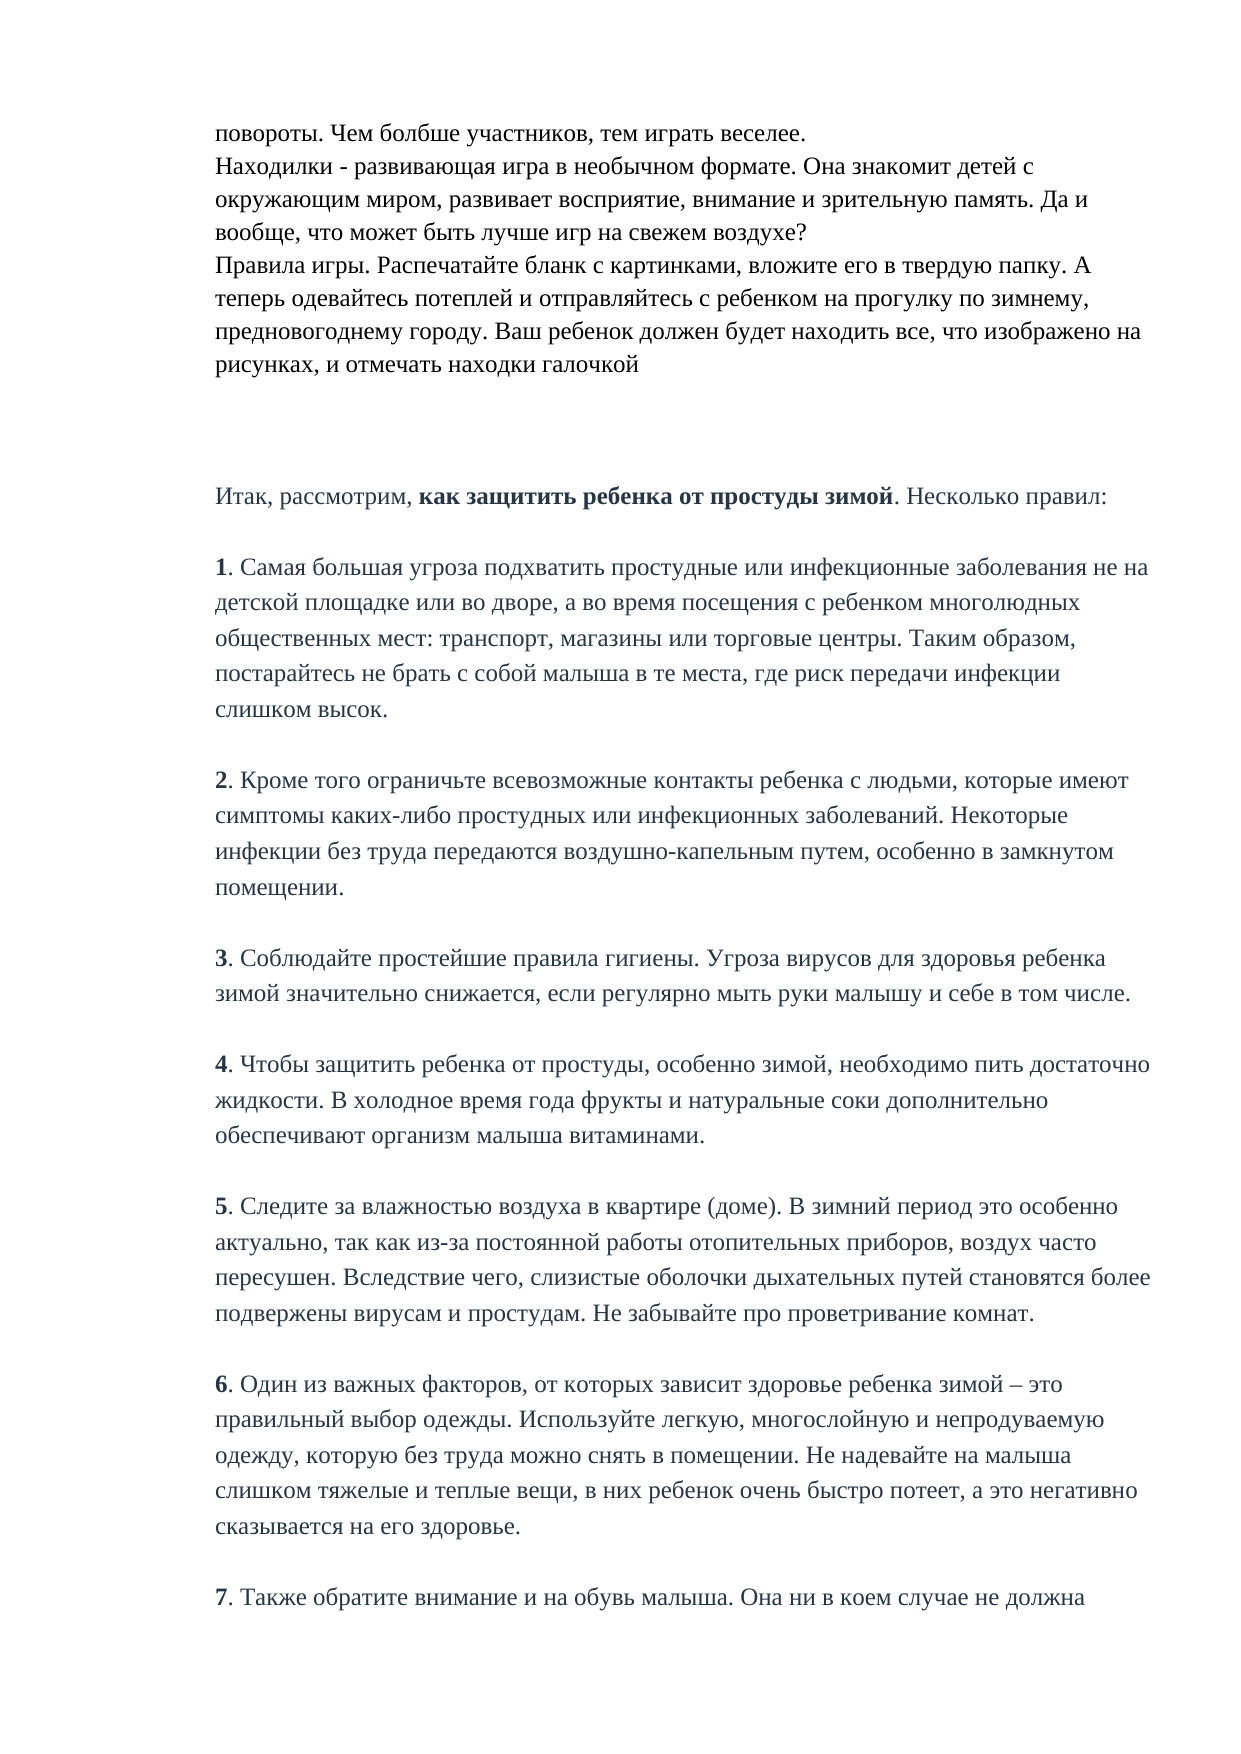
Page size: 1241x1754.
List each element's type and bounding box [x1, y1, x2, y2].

text [215, 403, 1152, 1611]
text [215, 118, 1152, 378]
